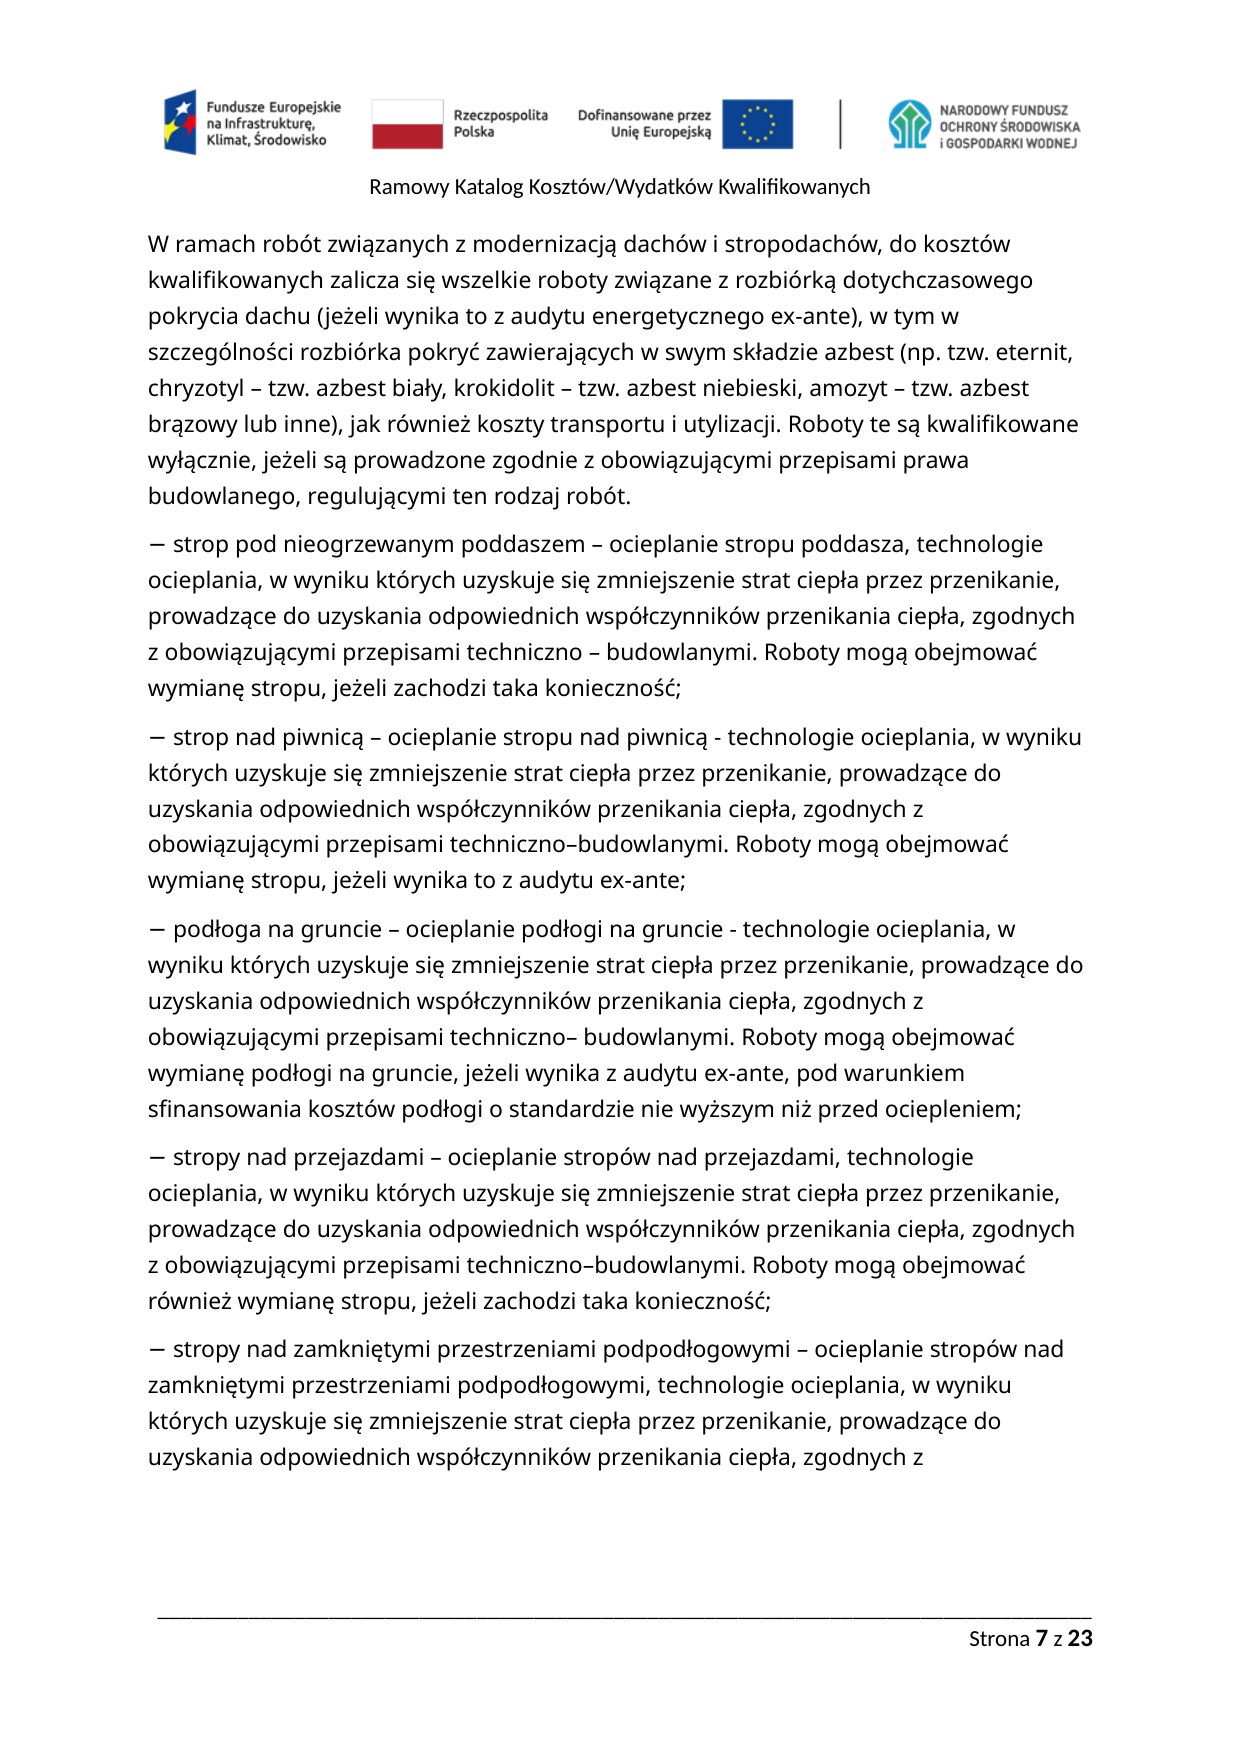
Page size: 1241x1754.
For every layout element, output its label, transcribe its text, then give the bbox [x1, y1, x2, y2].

text − podłoga na gruncie – ocieplanie podłogi na gruncie - technologie ocieplania, w wyniku których uzyskuje się zmniejszenie strat ciepła przez przenikanie, prowadzące do uzyskania odpowiednich współczynników przenikania ciepła, zgodnych z obowiązującymi przepisami techniczno– budowlanymi. Roboty mogą obejmować wymianę podłogi na gruncie, jeżeli wynika z audytu ex-ante, pod warunkiem sfinansowania kosztów podłogi o standardzie nie wyższym niż przed ociepleniem; [148, 913, 1093, 1124]
text − strop nad piwnicą – ocieplanie stropu nad piwnicą - technologie ocieplania, w wyniku których uzyskuje się zmniejszenie strat ciepła przez przenikanie, prowadzące do uzyskania odpowiednich współczynników przenikania ciepła, zgodnych z obowiązującymi przepisami techniczno–budowlanymi. Roboty mogą obejmować wymianę stropu, jeżeli wynika to z audytu ex-ante; [148, 721, 1093, 896]
picture [147, 73, 1093, 173]
text − stropy nad przejazdami – ocieplanie stropów nad przejazdami, technologie ocieplania, w wyniku których uzyskuje się zmniejszenie strat ciepła przez przenikanie, prowadzące do uzyskania odpowiednich współczynników przenikania ciepła, zgodnych z obowiązującymi przepisami techniczno–budowlanymi. Roboty mogą obejmować również wymianę stropu, jeżeli zachodzi taka konieczność; [148, 1141, 1093, 1316]
text − strop pod nieogrzewanym poddaszem – ocieplanie stropu poddasza, technologie ocieplania, w wyniku których uzyskuje się zmniejszenie strat ciepła przez przenikanie, prowadzące do uzyskania odpowiednich współczynników przenikania ciepła, zgodnych z obowiązującymi przepisami techniczno – budowlanymi. Roboty mogą obejmować wymianę stropu, jeżeli zachodzi taka konieczność; [148, 528, 1093, 703]
text W ramach robót związanych z modernizacją dachów i stropodachów, do kosztów kwalifikowanych zalicza się wszelkie roboty związane z rozbiórką dotychczasowego pokrycia dachu (jeżeli wynika to z audytu energetycznego ex-ante), w tym w szczególności rozbiórka pokryć zawierających w swym składzie azbest (np. tzw. eternit, chryzotyl – tzw. azbest biały, krokidolit – tzw. azbest niebieski, amozyt – tzw. azbest brązowy lub inne), jak również koszty transportu i utylizacji. Roboty te są kwalifikowane wyłącznie, jeżeli są prowadzone zgodnie z obowiązującymi przepisami prawa budowlanego, regulującymi ten rodzaj robót. [148, 228, 1093, 511]
